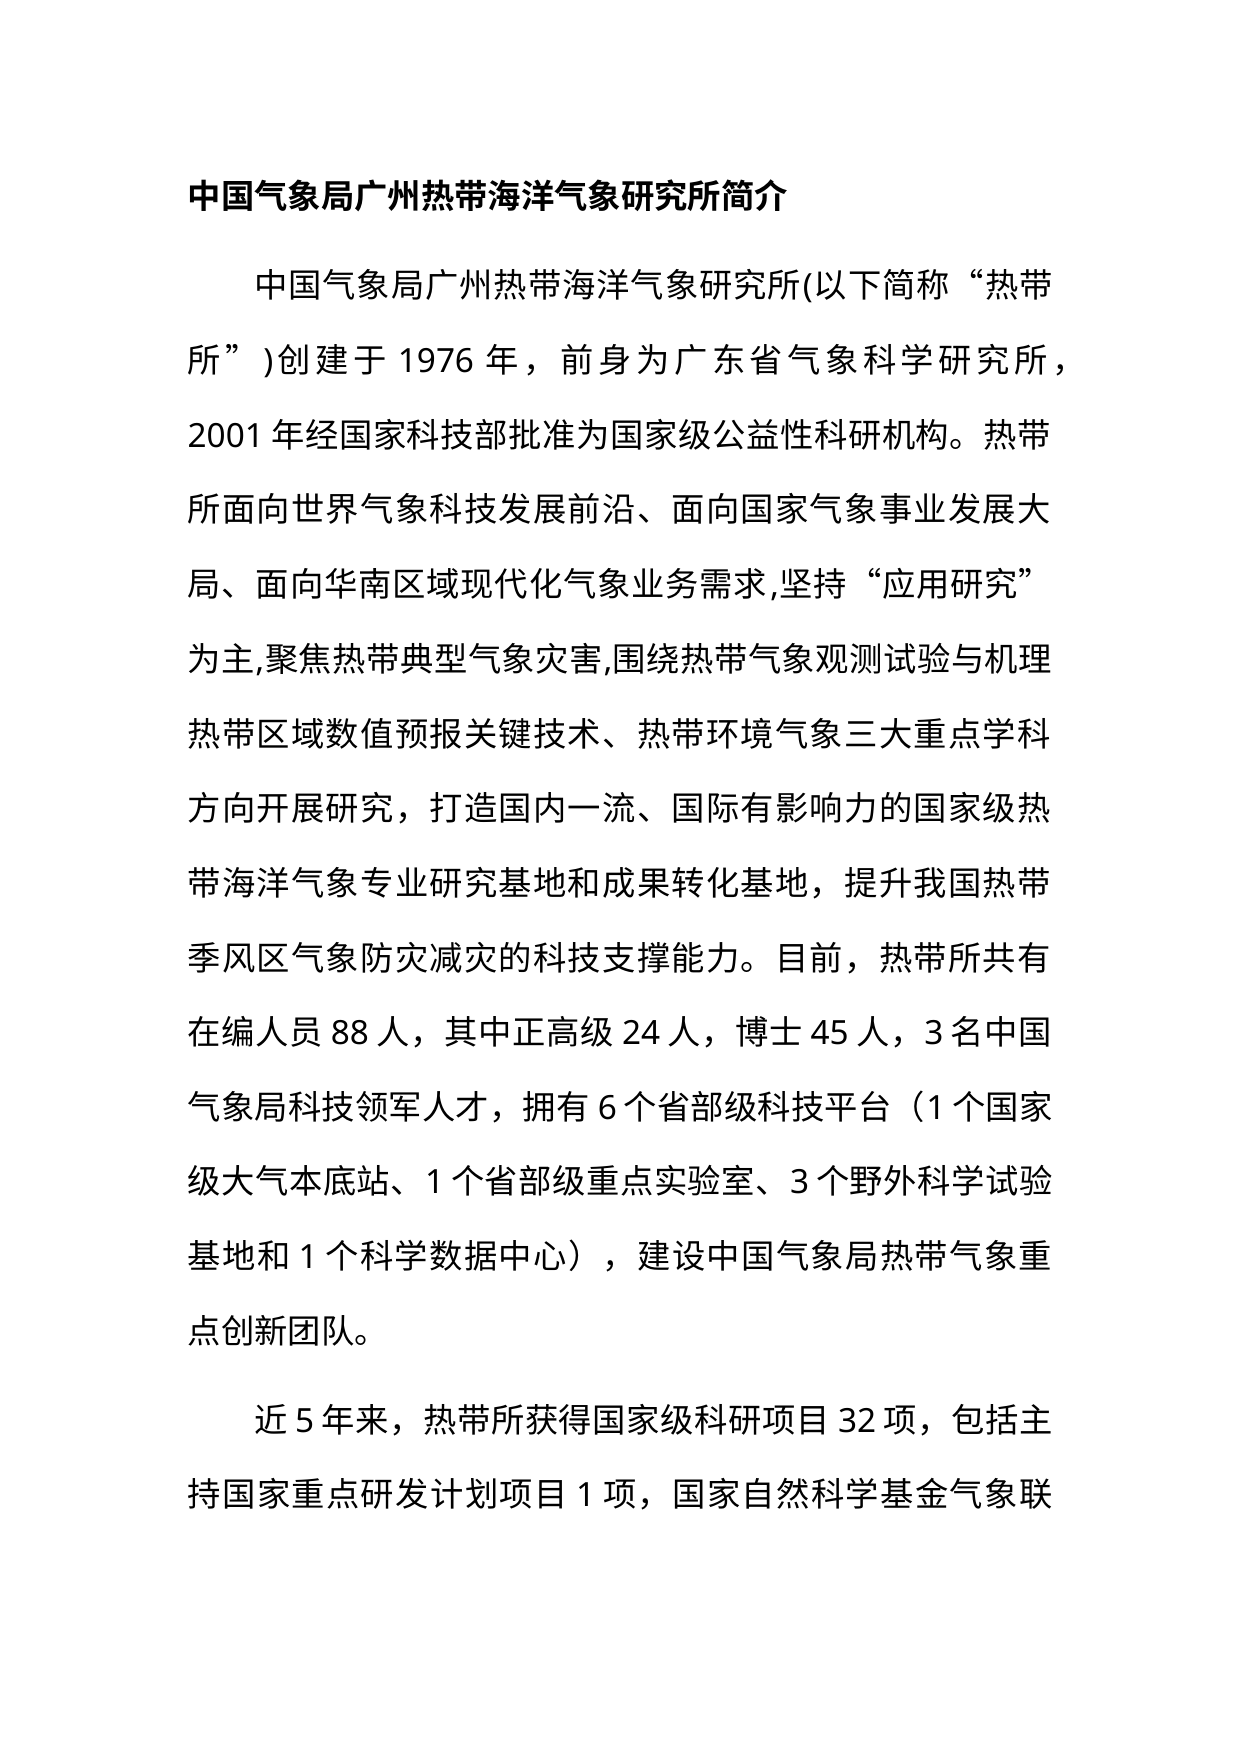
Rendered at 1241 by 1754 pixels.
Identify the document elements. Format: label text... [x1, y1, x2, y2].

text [187, 1385, 1053, 1525]
text 中国气象局广州热带海洋气象研究所简介 [187, 162, 1053, 227]
text 中国气象局广州热带海洋气象研究所(以下简称“热带所”)创建于1976年，前身为广东省气象科学研究所，2001年经国家科技部批准为国家级公益性科研机构。热带所面向世界气象科技发展前沿、面向国家气象事业发展大局、面向华南区域现代化气象业务需求,坚持“应用研究”为主,聚焦热带典型气象灾害,围绕热带气象观测试验与机理、热带区域数值预报关键技术、热带环境气象三大重点学科方向开展研究，打造国内一流、国际有影响力的国家级热带海洋气象专业研究基地和成果转化基地，提升我国热带季风区气象防灾减灾的科技支撑能力。目前，热带所共有在编人员88人，其中正高级24人，博士45人，3名中国气象局科技领军人才，拥有6个省部级科技平台（1个国家级大气本底站、1个省部级重点实验室、3个野外科学试验基地和1个科学数据中心），建设中国气象局热带气象重点创新团队。 [187, 251, 1053, 1361]
